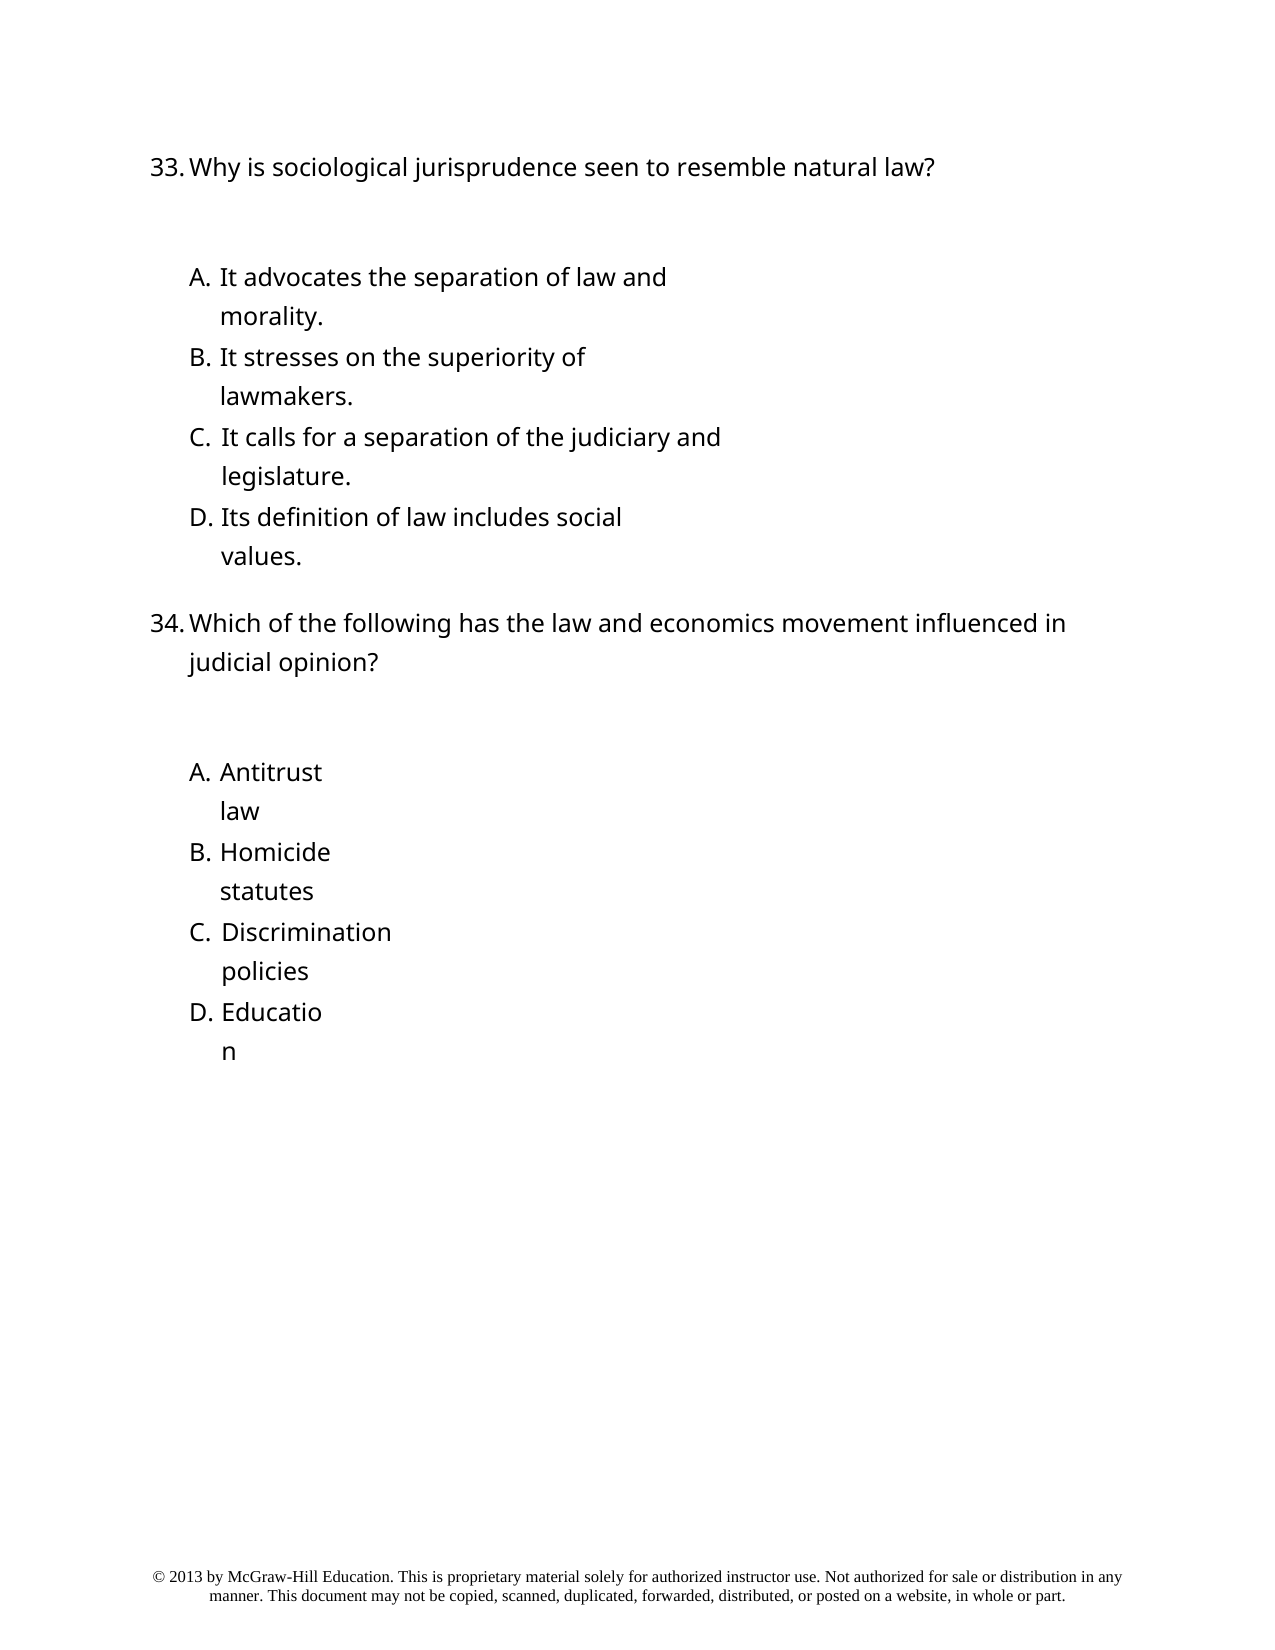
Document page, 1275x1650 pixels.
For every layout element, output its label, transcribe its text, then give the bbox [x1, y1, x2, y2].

table_header 33. [150, 150, 189, 576]
table_header Which of the following has the law and economics movement influenced in judicial opinion? [189, 606, 1125, 1071]
table_header 34. [150, 606, 189, 1071]
table_header Why is sociological jurisprudence seen to resemble natural law? [189, 150, 1125, 576]
